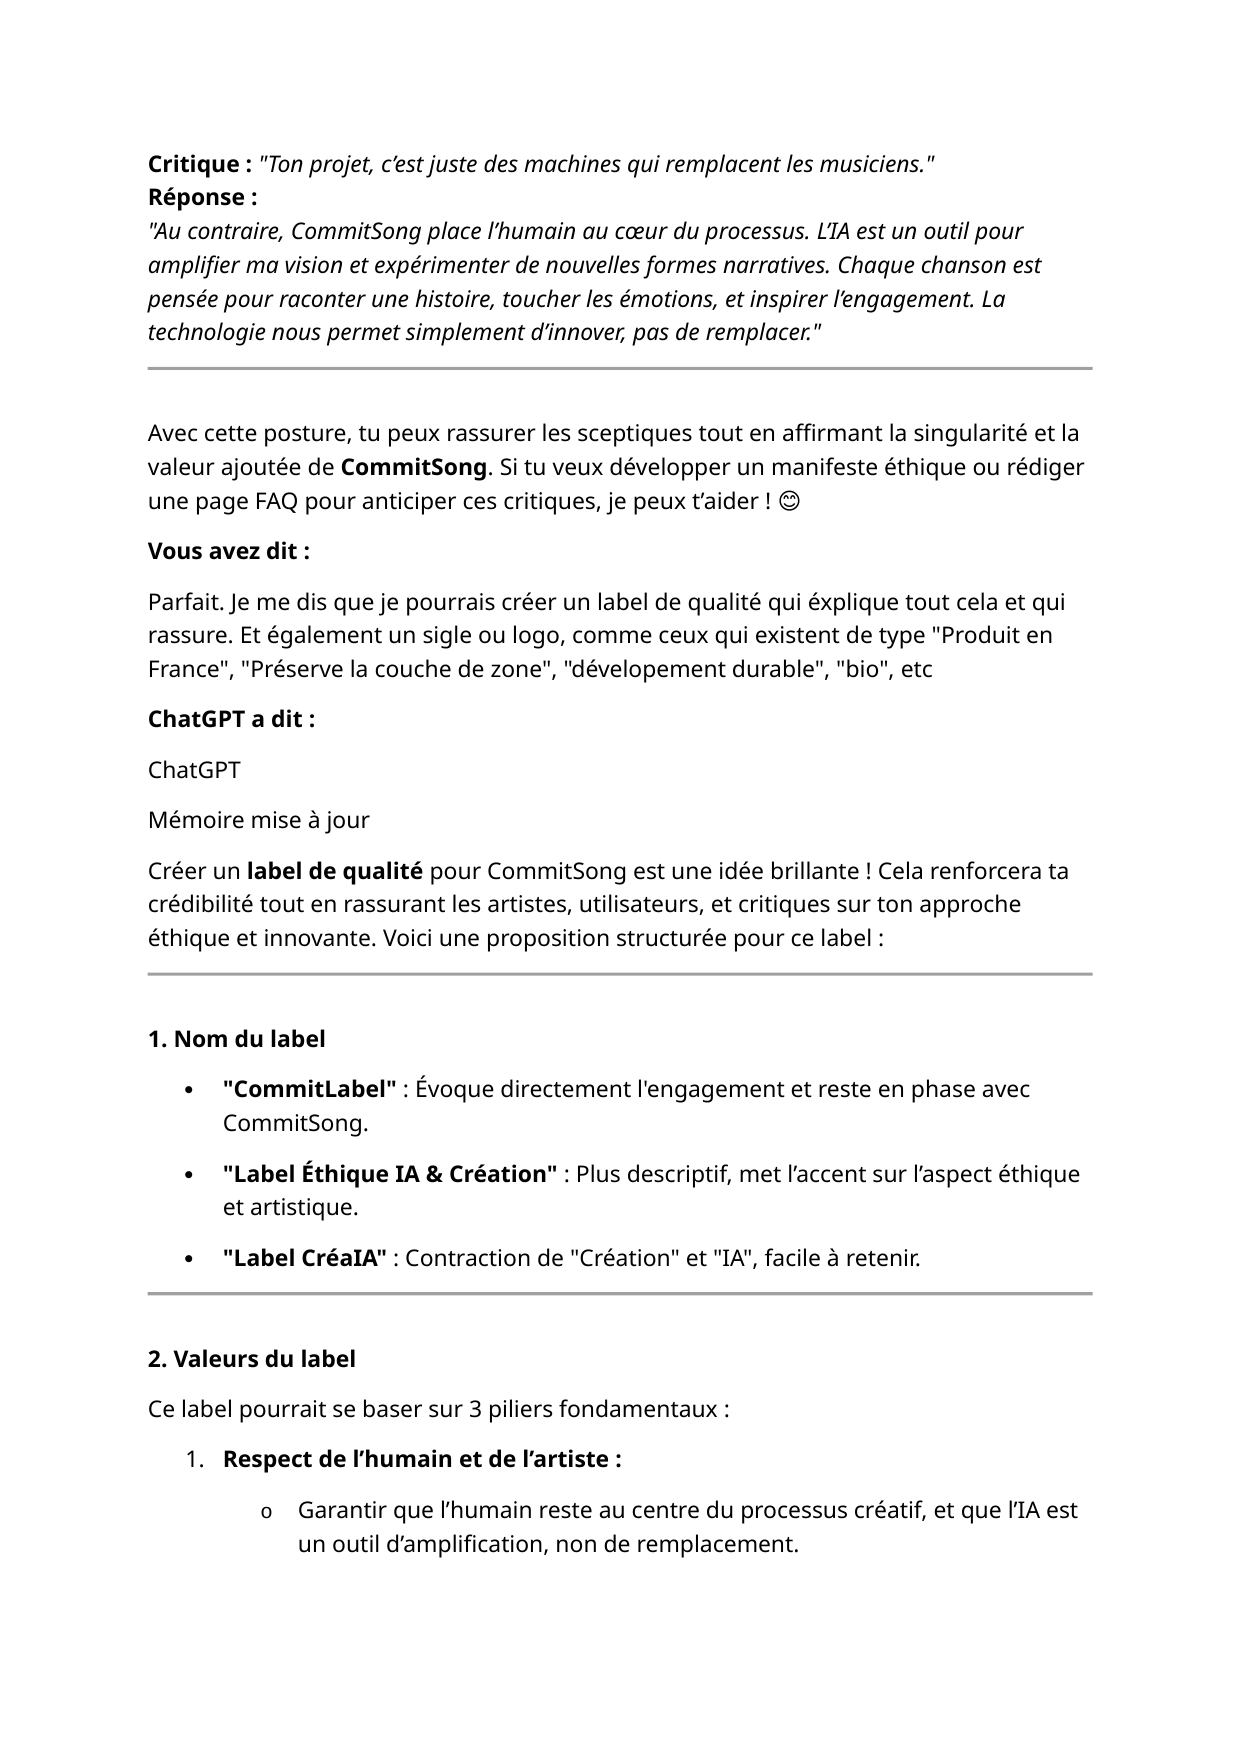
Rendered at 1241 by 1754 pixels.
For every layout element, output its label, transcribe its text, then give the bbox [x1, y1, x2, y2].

text ChatGPT [148, 754, 1093, 785]
text Parfait. Je me dis que je pourrais créer un label de qualité qui éxplique tout cela et qui rassure. Et également un sigle ou logo, comme ceux qui existent de type "Produit en France", "Préserve la couche de zone", "dévelopement durable", "bio", etc [148, 586, 1093, 684]
text Avec cette posture, tu peux rassurer les sceptiques tout en affirmant la singularité et la valeur ajoutée de CommitSong. Si tu veux développer un manifeste éthique ou rédiger une page FAQ pour anticiper ces critiques, je peux t’aider ! 😊 [148, 417, 1093, 516]
text ChatGPT a dit : [148, 703, 1093, 735]
list Garantir que l’humain reste au centre du processus créatif, et que l’IA est un outil d’amplification, non de remplacement. [260, 1494, 1093, 1559]
list Respect de l’humain et de l’artiste : [185, 1443, 1093, 1475]
text Ce label pourrait se baser sur 3 piliers fondamentaux : [148, 1393, 1093, 1424]
text Mémoire mise à jour [148, 804, 1093, 836]
text 2. Valeurs du label [148, 1343, 1093, 1374]
text Vous avez dit : [148, 535, 1093, 566]
list "Label Éthique IA & Création" : Plus descriptif, met l’accent sur l’aspect éthique et artistique. [185, 1158, 1093, 1223]
list "CommitLabel" : Évoque directement l'engagement et reste en phase avec CommitSong. [185, 1073, 1093, 1138]
text Critique : "Ton projet, c’est juste des machines qui remplacent les musiciens." Réponse : "Au contraire, CommitSong place l’humain au cœur du processus. L’IA est un outil pour amplifier ma vision et expérimenter de nouvelles formes narratives. Chaque chanson est pensée pour raconter une histoire, toucher les émotions, et inspirer l’engagement. La technologie nous permet simplement d’innover, pas de remplacer." [148, 148, 1093, 348]
list "Label CréaIA" : Contraction de "Création" et "IA", facile à retenir. [185, 1242, 1093, 1273]
text 1. Nom du label [148, 1023, 1093, 1054]
text Créer un label de qualité pour CommitSong est une idée brillante ! Cela renforcera ta crédibilité tout en rassurant les artistes, utilisateurs, et critiques sur ton approche éthique et innovante. Voici une proposition structurée pour ce label : [148, 855, 1093, 953]
